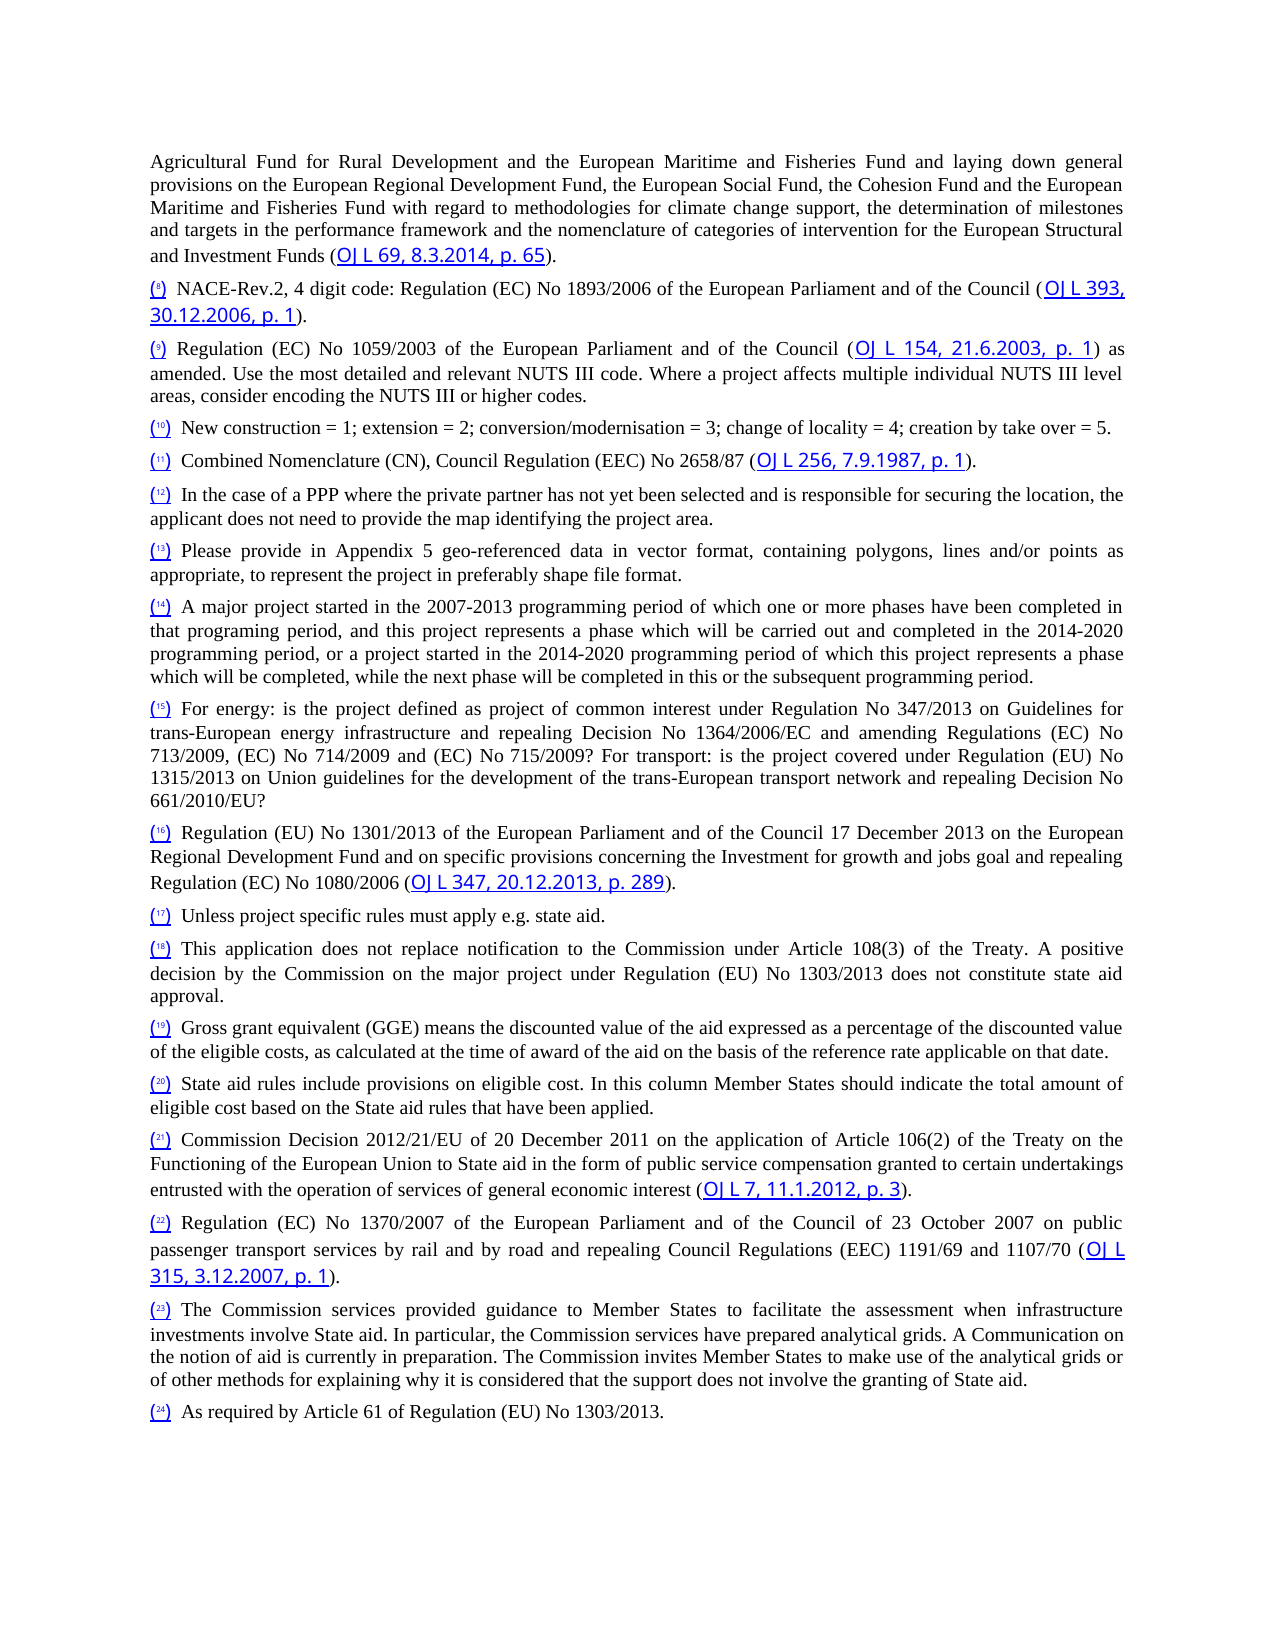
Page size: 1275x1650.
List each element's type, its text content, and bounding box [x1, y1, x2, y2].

text (24) As required by Article 61 of Regulation (EU) No 1303/2013. [150, 1397, 1125, 1424]
text (21) Commission Decision 2012/21/EU of 20 December 2011 on the application of Article 106(2) of the Treaty on the Functioning of the European Union to State aid in the form of public service compensation granted to certain undertakings entrusted with the operation of services of general economic interest (OJ L 7, 11.1.2012, p. 3). [150, 1125, 1125, 1202]
text (16) Regulation (EU) No 1301/2013 of the European Parliament and of the Council 17 December 2013 on the European Regional Development Fund and on specific provisions concerning the Investment for growth and jobs goal and repealing Regulation (EC) No 1080/2006 (OJ L 347, 20.12.2013, p. 289). [150, 818, 1125, 895]
text (20) State aid rules include provisions on eligible cost. In this column Member States should indicate the total amount of eligible cost based on the State aid rules that have been applied. [150, 1069, 1125, 1119]
text (8) NACE-Rev.2, 4 digit code: Regulation (EC) No 1893/2006 of the European Parliament and of the Council (OJ L 393, 30.12.2006, p. 1). [150, 274, 1125, 328]
text (12) In the case of a PPP where the private partner has not yet been selected and is responsible for securing the location, the applicant does not need to provide the map identifying the project area. [150, 480, 1125, 530]
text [150, 150, 1125, 268]
text (10) New construction = 1; extension = 2; conversion/modernisation = 3; change of locality = 4; creation by take over = 5. [150, 413, 1125, 441]
text (19) Gross grant equivalent (GGE) means the discounted value of the aid expressed as a percentage of the discounted value of the eligible costs, as calculated at the time of award of the aid on the basis of the reference rate applicable on that date. [150, 1013, 1125, 1063]
text (23) The Commission services provided guidance to Member States to facilitate the assessment when infrastructure investments involve State aid. In particular, the Commission services have prepared analytical grids. A Communication on the notion of aid is currently in preparation. The Commission invites Member States to make use of the analytical grids or of other methods for explaining why it is considered that the support does not involve the granting of State aid. [150, 1296, 1125, 1391]
text (17) Unless project specific rules must apply e.g. state aid. [150, 901, 1125, 928]
text (14) A major project started in the 2007-2013 programming period of which one or more phases have been completed in that programing period, and this project represents a phase which will be carried out and completed in the 2014-2020 programming period, or a project started in the 2014-2020 programming period of which this project represents a phase which will be completed, while the next phase will be completed in this or the subsequent programming period. [150, 592, 1125, 687]
text (9) Regulation (EC) No 1059/2003 of the European Parliament and of the Council (OJ L 154, 21.6.2003, p. 1) as amended. Use the most detailed and relevant NUTS III code. Where a project affects multiple individual NUTS III level areas, consider encoding the NUTS III or higher codes. [150, 335, 1125, 407]
text (13) Please provide in Appendix 5 geo-referenced data in vector format, containing polygons, lines and/or points as appropriate, to represent the project in preferably shape file format. [150, 536, 1125, 586]
text (15) For energy: is the project defined as project of common interest under Regulation No 347/2013 on Guidelines for trans-European energy infrastructure and repealing Decision No 1364/2006/EC and amending Regulations (EC) No 713/2009, (EC) No 714/2009 and (EC) No 715/2009? For transport: is the project covered under Regulation (EU) No 1315/2013 on Union guidelines for the development of the trans-European transport network and repealing Decision No 661/2010/EU? [150, 694, 1125, 812]
text (22) Regulation (EC) No 1370/2007 of the European Parliament and of the Council of 23 October 2007 on public passenger transport services by rail and by road and repealing Council Regulations (EEC) 1191/69 and 1107/70 (OJ L 315, 3.12.2007, p. 1). [150, 1208, 1125, 1289]
text (18) This application does not replace notification to the Commission under Article 108(3) of the Treaty. A positive decision by the Commission on the major project under Regulation (EU) No 1303/2013 does not constitute state aid approval. [150, 934, 1125, 1007]
text (11) Combined Nomenclature (CN), Council Regulation (EEC) No 2658/87 (OJ L 256, 7.9.1987, p. 1). [150, 447, 1125, 474]
